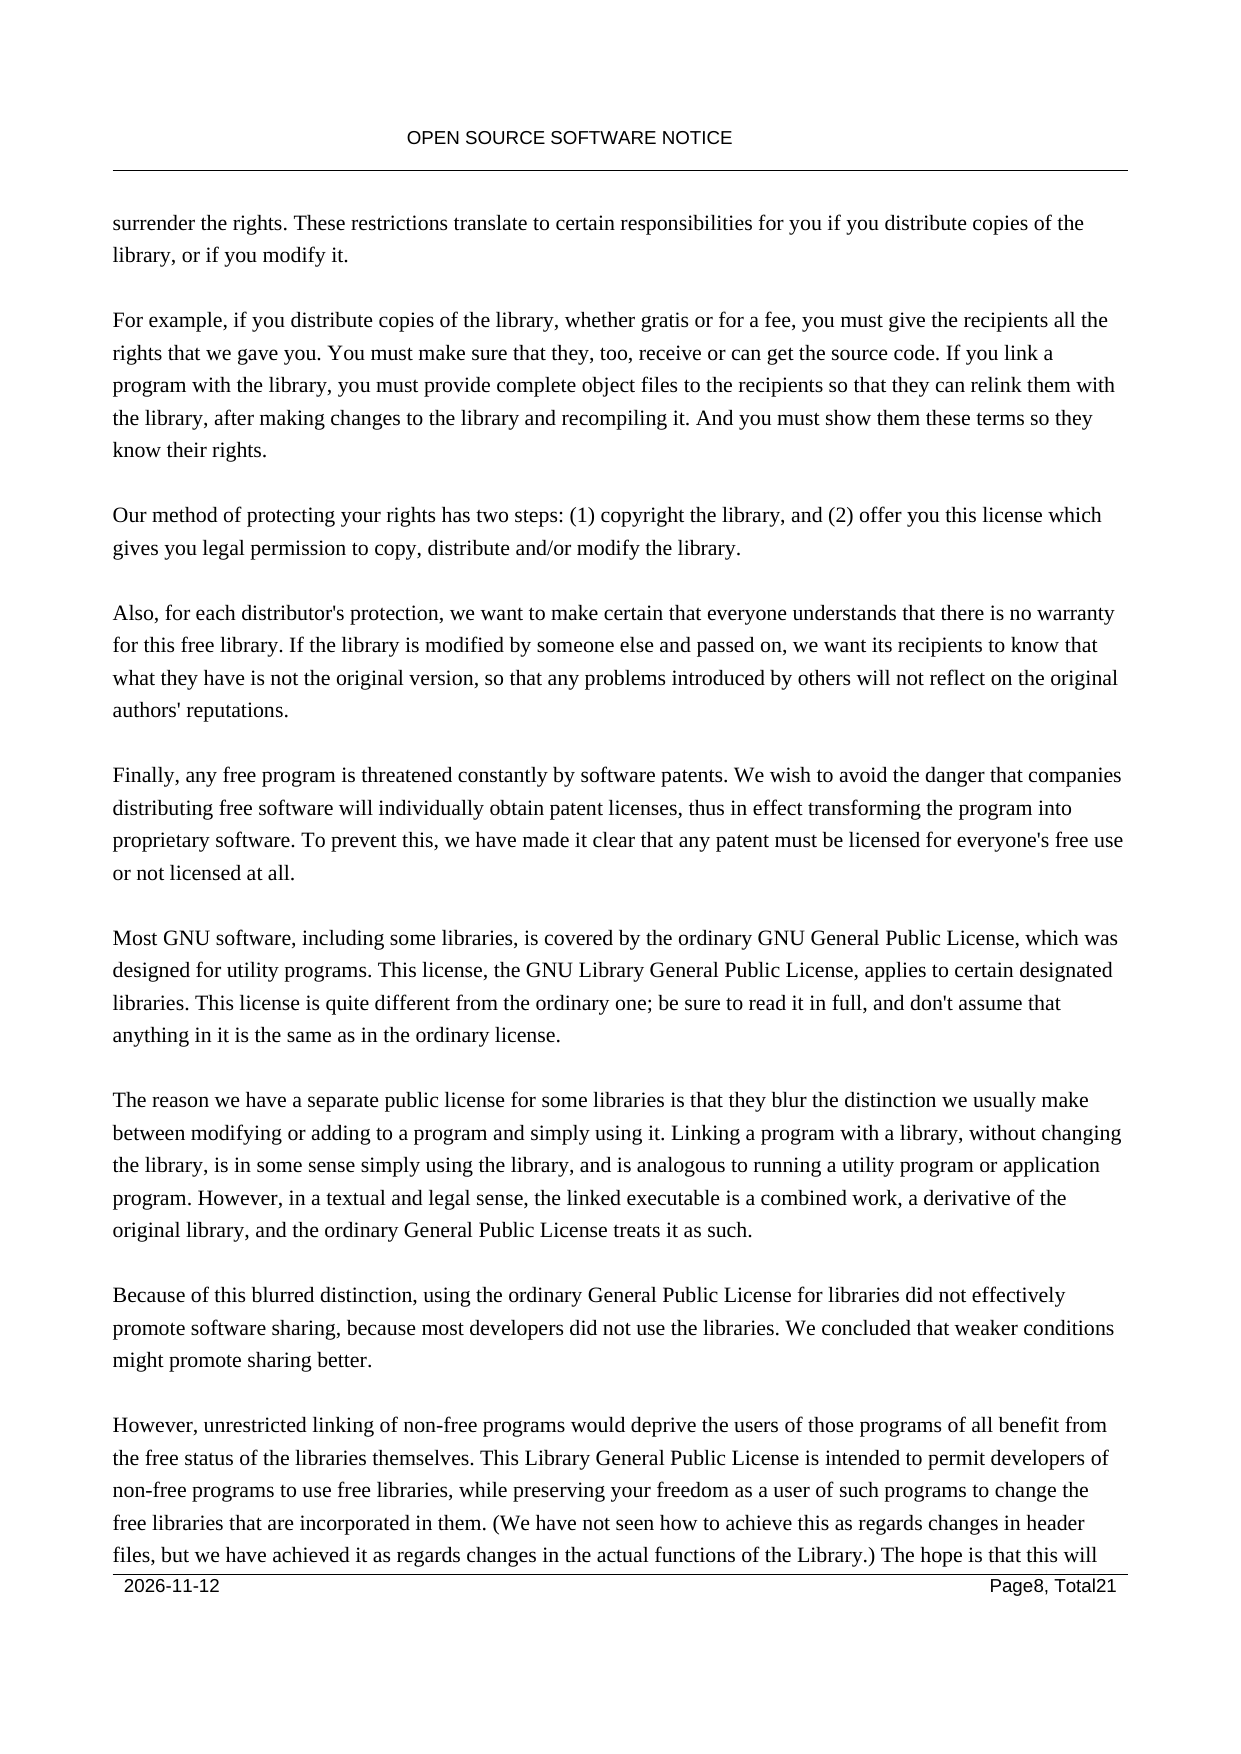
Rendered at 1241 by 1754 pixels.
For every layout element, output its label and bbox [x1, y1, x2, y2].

text [112, 206, 1128, 1571]
